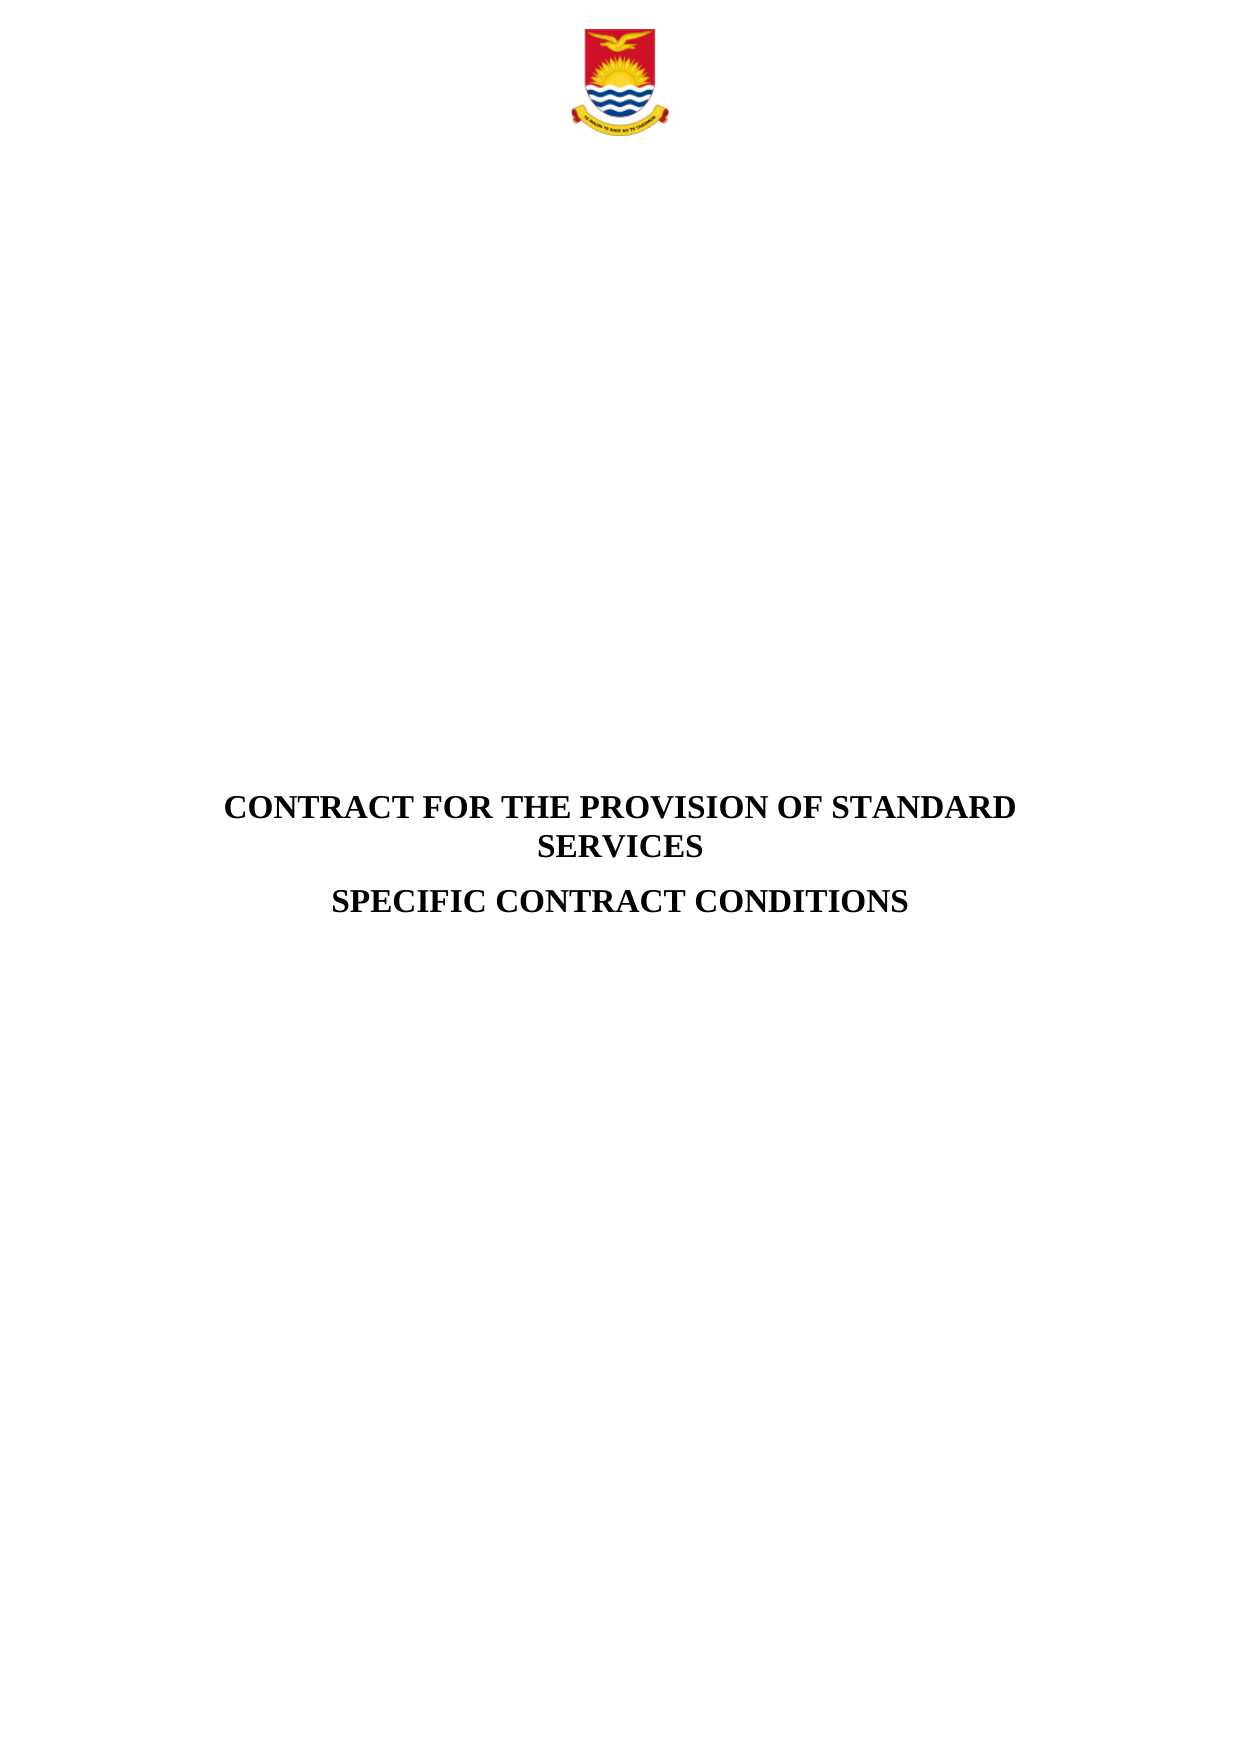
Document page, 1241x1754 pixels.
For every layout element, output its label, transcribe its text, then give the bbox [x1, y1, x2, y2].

picture [571, 29, 669, 136]
text SPECIFIC CONTRACT CONDITIONS [150, 881, 1090, 919]
text CONTRACT FOR THE PROVISION OF STANDARD SERVICES [150, 787, 1090, 864]
